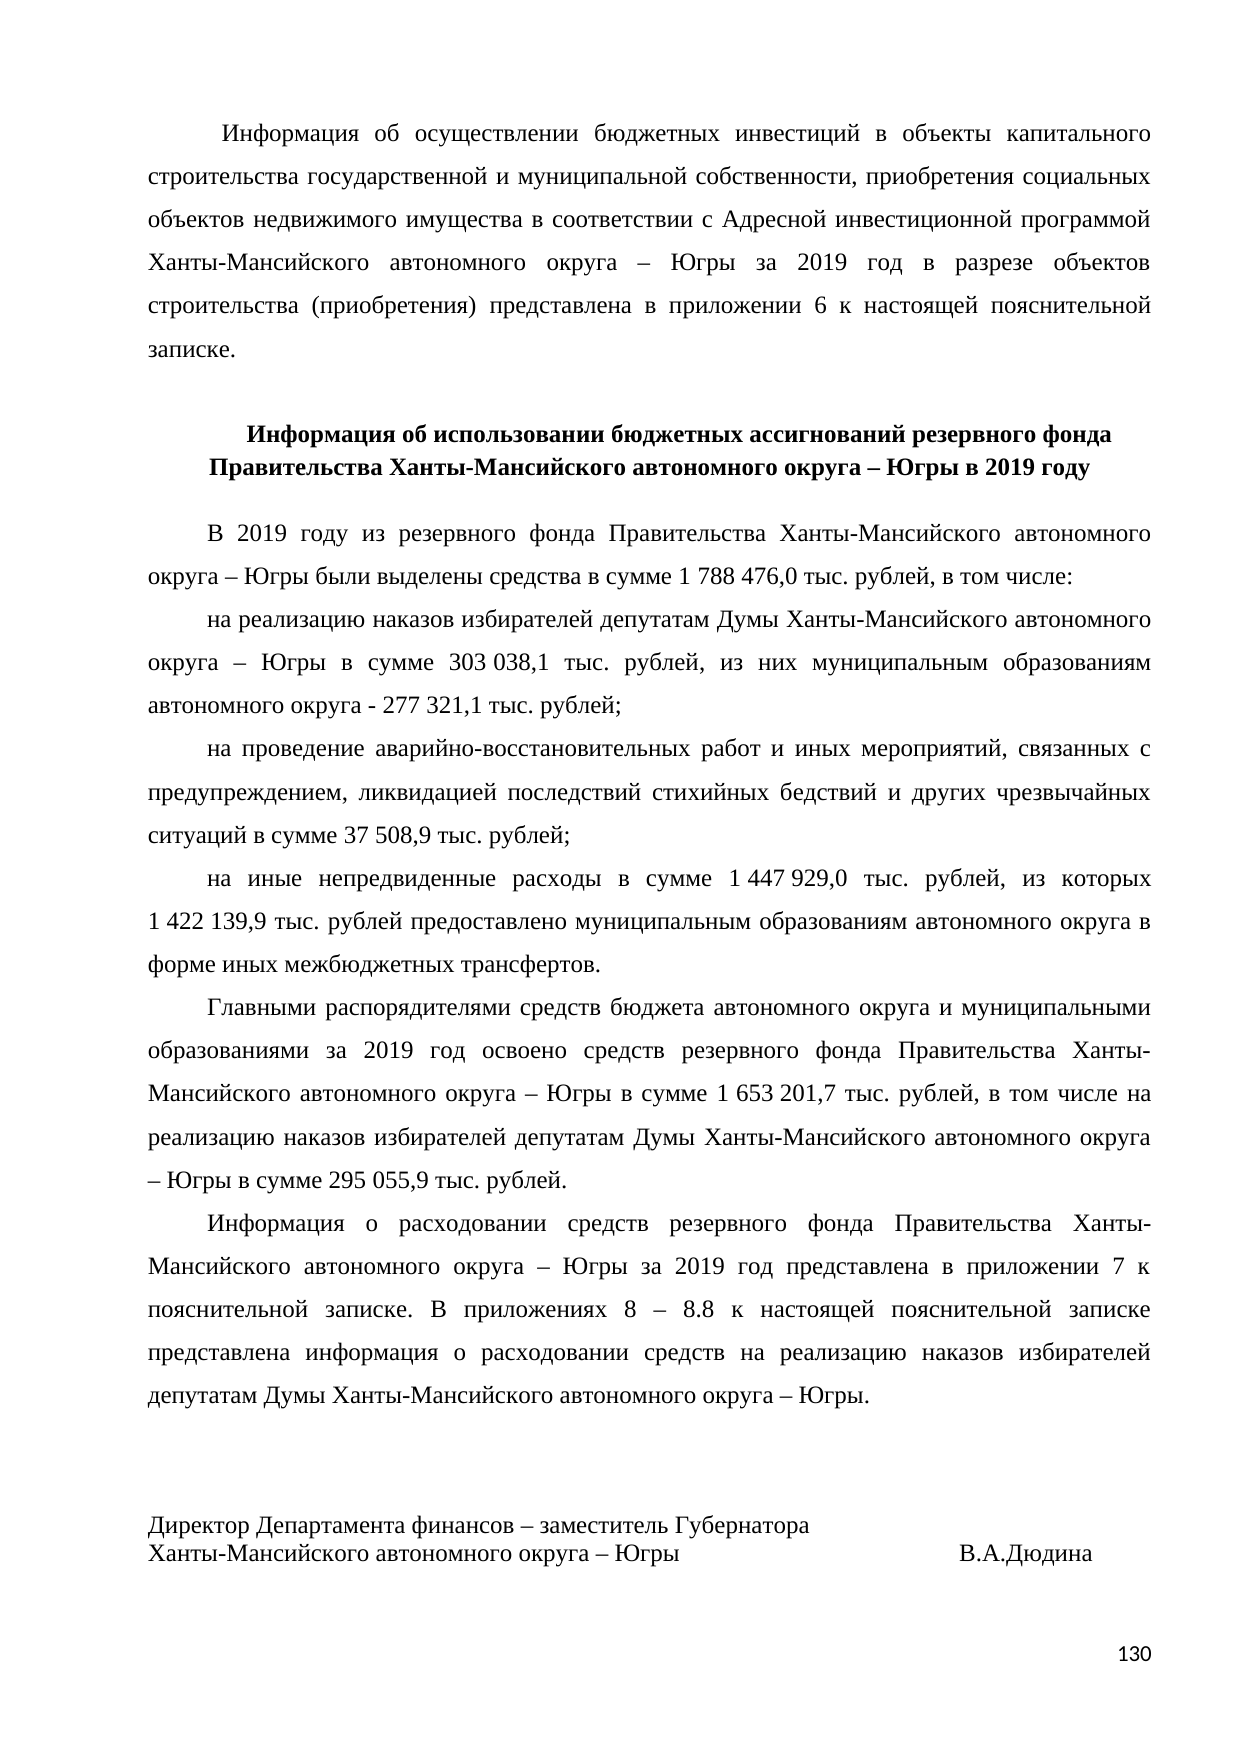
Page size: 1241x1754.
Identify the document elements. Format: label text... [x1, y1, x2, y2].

list В 2019 году из резервного фонда Правительства Ханты-Мансийского автономного округа – Югры были выделены средства в сумме 1 788 476,0 тыс. рублей, в том числе: [148, 518, 1152, 590]
list на иные непредвиденные расходы в сумме 1 447 929,0 тыс. рублей, из которых 1 422 139,9 тыс. рублей предоставлено муниципальным образованиям автономного округа в форме иных межбюджетных трансфертов. [148, 863, 1152, 978]
list Информация о расходовании средств резервного фонда Правительства Ханты-Мансийского автономного округа – Югры за 2019 год представлена в приложении 7 к пояснительной записке. В приложениях 8 – 8.8 к настоящей пояснительной записке представлена информация о расходовании средств на реализацию наказов избирателей депутатам Думы Ханты-Мансийского автономного округа – Югры. [148, 1208, 1152, 1409]
list на реализацию наказов избирателей депутатам Думы Ханты-Мансийского автономного округа – Югры в сумме 303 038,1 тыс. рублей, из них муниципальным образованиям автономного округа - 277 321,1 тыс. рублей; [148, 604, 1152, 719]
list Информация об использовании бюджетных ассигнований резервного фонда Правительства Ханты-Мансийского автономного округа – Югры в 2019 году [148, 419, 1152, 481]
list Главными распорядителями средств бюджета автономного округа и муниципальными образованиями за 2019 год освоено средств резервного фонда Правительства Ханты-Мансийского автономного округа – Югры в сумме 1 653 201,7 тыс. рублей, в том числе на реализацию наказов избирателей депутатам Думы Ханты-Мансийского автономного округа – Югры в сумме 295 055,9 тыс. рублей. [148, 992, 1152, 1193]
list на проведение аварийно-восстановительных работ и иных мероприятий, связанных с предупреждением, ликвидацией последствий стихийных бедствий и других чрезвычайных ситуаций в сумме 37 508,9 тыс. рублей; [148, 733, 1152, 848]
text Директор Департамента финансов – заместитель Губернатора [148, 1510, 1152, 1538]
text Информация об осуществлении бюджетных инвестиций в объекты капитального строительства государственной и муниципальной собственности, приобретения социальных объектов недвижимого имущества в соответствии с Адресной инвестиционной программой Ханты-Мансийского автономного округа – Югры за 2019 год в разрезе объектов строительства (приобретения) представлена в приложении 6 к настоящей пояснительной записке. [148, 118, 1152, 362]
text Ханты-Мансийского автономного округа – Югры В.А.Дюдина [148, 1538, 1152, 1567]
